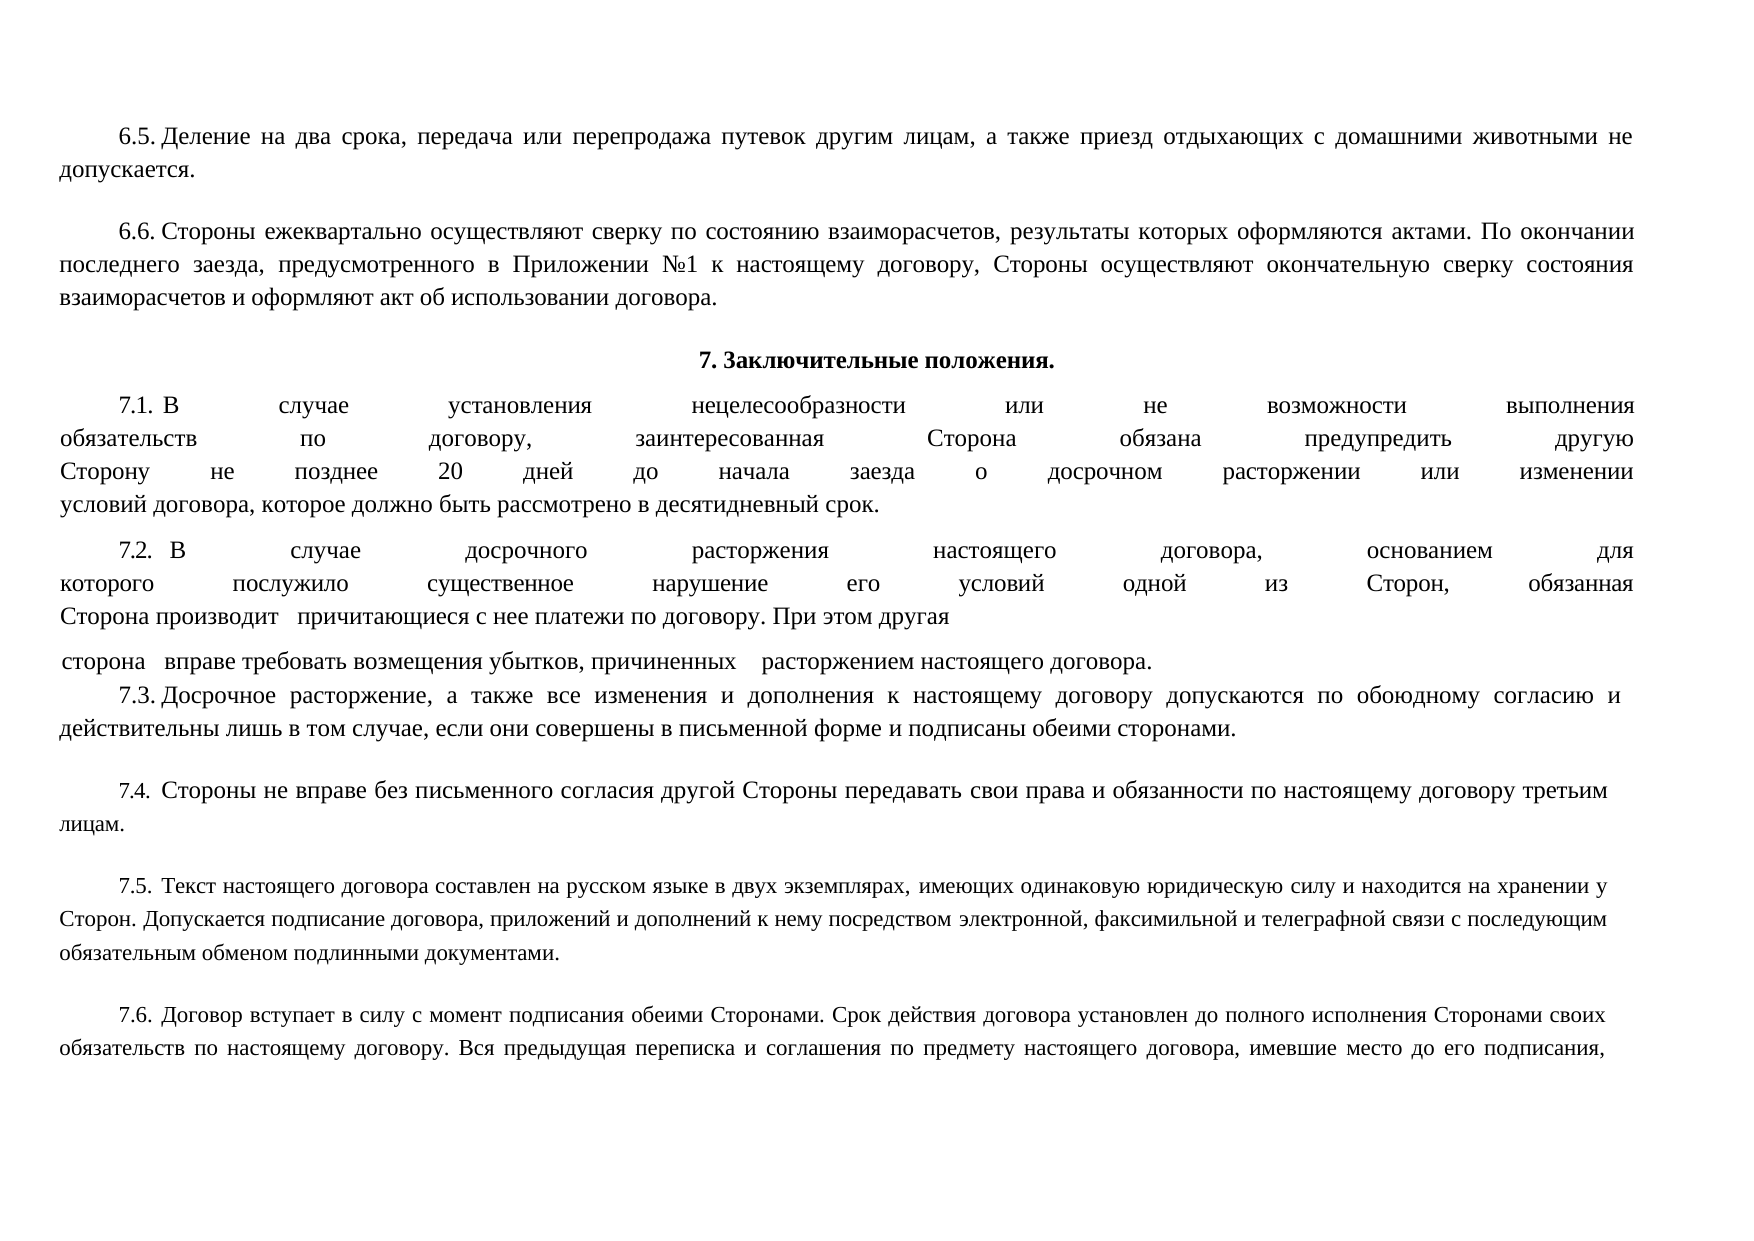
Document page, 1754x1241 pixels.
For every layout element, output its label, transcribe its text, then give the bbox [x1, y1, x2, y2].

list Досрочное расторжение, а также все изменения и дополнения к настоящему договору допускаются по обоюдному согласию и действительны лишь в том случае, если они совершены в письменной форме и подписаны обеими сторонами. [59, 677, 1623, 743]
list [59, 996, 1608, 1062]
list Деление на два срока, передача или перепродажа путевок другим лицам, а также приезд отдыхающих с домашними животными не допускается. [59, 118, 1635, 184]
list Стороны ежеквартально осуществляют сверку по состоянию взаиморасчетов, результаты которых оформляются актами. По окончании последнего заезда, предусмотренного в Приложении №1 к настоящему договору, Стороны осуществляют окончательную сверку состояния взаиморасчетов и оформляют акт об использовании договора. [59, 213, 1635, 312]
list Стороны не вправе без письменного согласия другой Стороны передавать свои права и обязанности по настоящему договору третьим лицам. [59, 772, 1608, 838]
text 7. 3аключительные положения. [118, 342, 1635, 375]
text 7.2. В случае досрочного расторжения настоящего договора, основанием для которого послужило существенное нарушение его условий одной из Сторон, обязанная Сторона производит причитающиеся с нее платежи по договору. При этом другая [60, 532, 1634, 631]
text 7.1. В случае установления нецелесообразности или не возможности выполнения обязательств по договору, заинтересованная Сторона обязана предупредить другую Сторону не позднее 20 дней до начала заезда о досрочном расторжении или изменении условий договора, которое должно быть рассмотрено в десятидневный срок. [60, 387, 1635, 519]
list Текст настоящего договора составлен на русском языке в двух экземплярах, имеющих одинаковую юридическую силу и находится на хранении у Сторон. Допускается подписание договора, приложений и дополнений к нему посредством электронной, факсимильной и телеграфной связи с последующим обязательным обменом подлинными документами. [59, 867, 1608, 967]
text сторона вправе требовать возмещения убытков, причиненных расторжением настоящего договора. [61, 643, 1543, 676]
